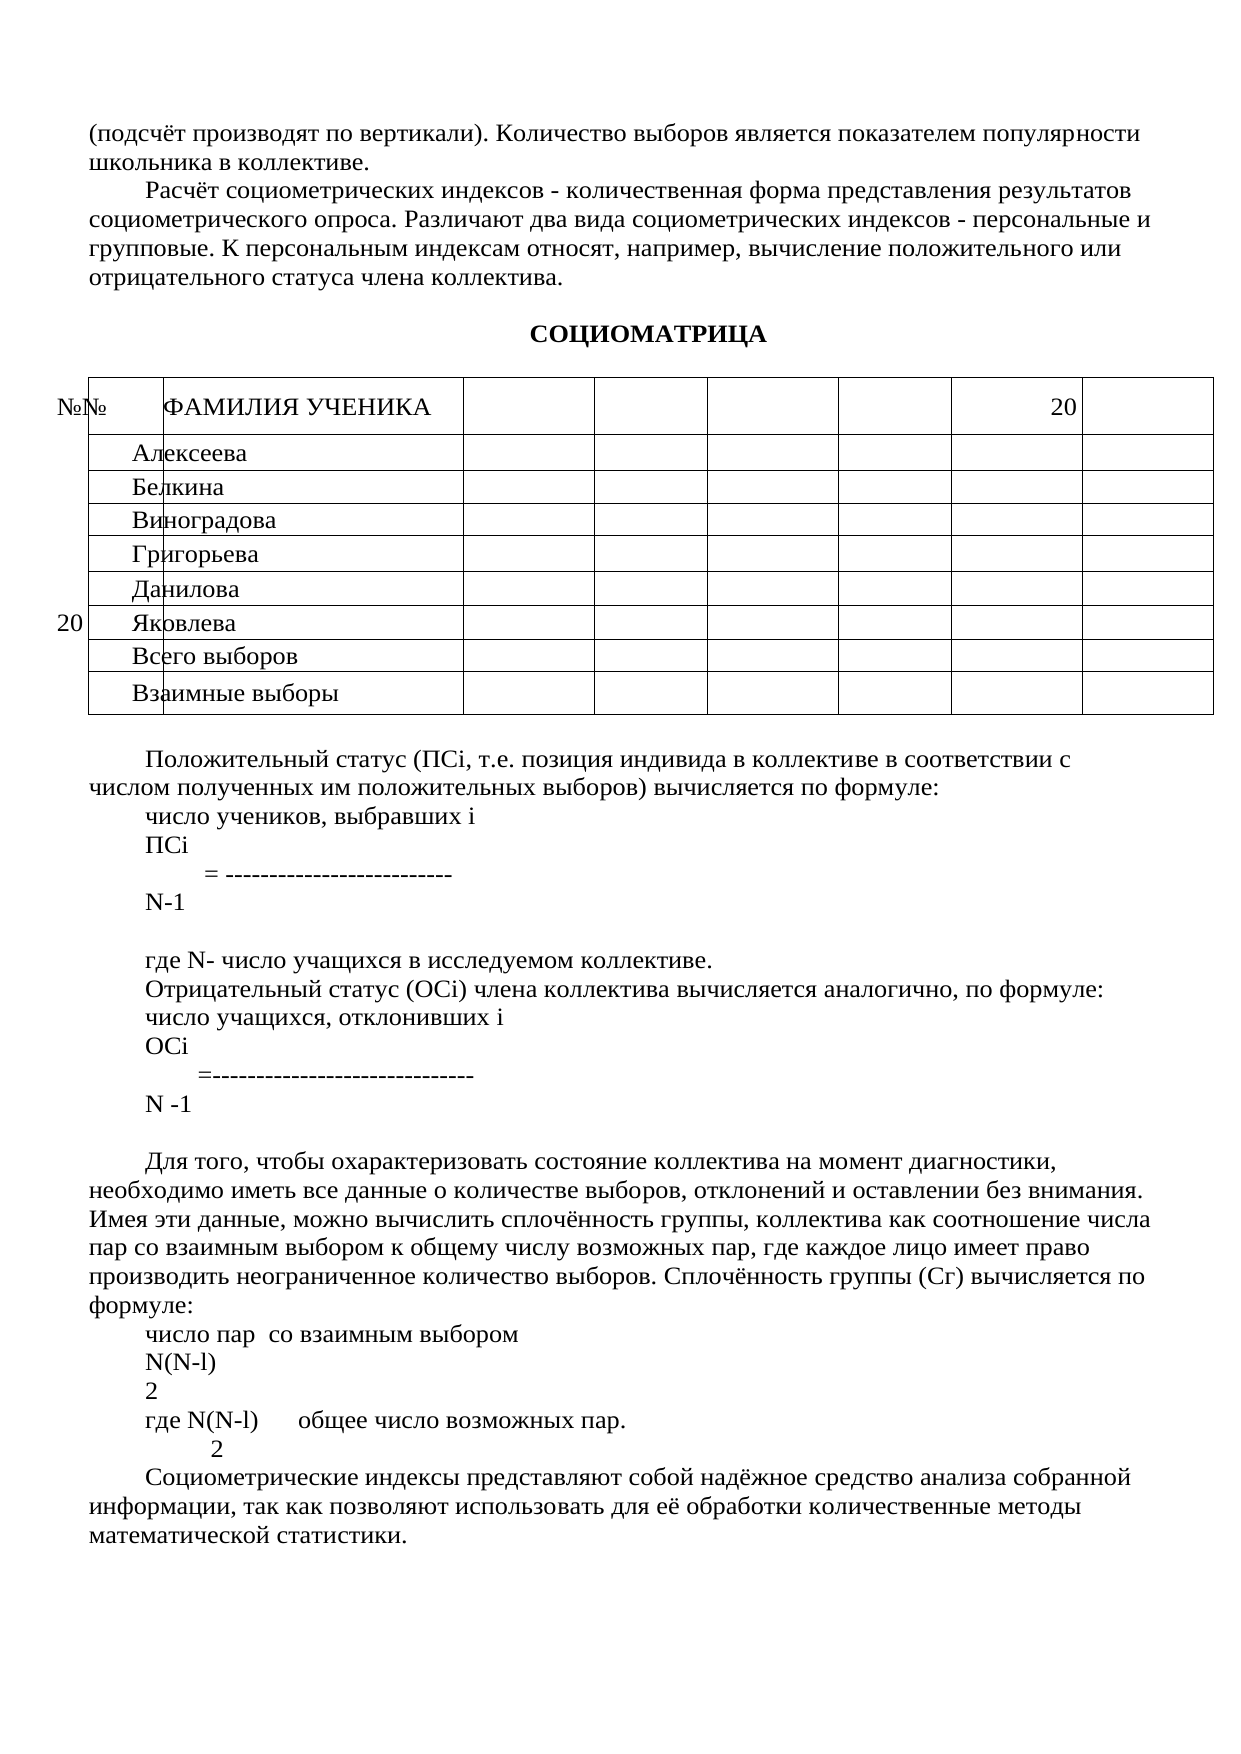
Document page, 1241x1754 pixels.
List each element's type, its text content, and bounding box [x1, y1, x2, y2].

table_cell 2 [708, 640, 838, 671]
table_cell + [1083, 572, 1213, 604]
table_cell 1 [839, 672, 951, 714]
table_cell 3 [89, 504, 163, 534]
table_cell + [839, 471, 951, 503]
table_cell + [952, 606, 1082, 639]
table_cell [1083, 606, 1213, 639]
table_cell + [708, 572, 838, 604]
table_cell 3 [839, 640, 951, 671]
table_cell [89, 672, 163, 714]
table_cell Григорьева [164, 536, 463, 571]
table_header 2 [595, 378, 707, 434]
text Расчёт социометрических индексов - количественная форма представления результатов социометрического опроса. Различают два вида социометрических индексов - персональные и групповые. К персональным индексам относят, например, вычисление положительного или отрицательного статуса члена коллектива. [88, 176, 1152, 291]
table_cell + [464, 572, 594, 604]
table_header №№ [89, 378, 163, 434]
table_header ФАМИЛИЯ УЧЕНИКА [164, 378, 463, 434]
text Социометрические индексы представляют собой надёжное средство анализа собранной информации, так как позволяют использовать для её обработки количественные методы математической статистики. [88, 1462, 1152, 1549]
table_cell + [464, 471, 594, 503]
table_cell + [1083, 504, 1213, 534]
text Отрицательный статус (OCi) члена коллектива вычисляется аналогично, по формуле: [88, 974, 1152, 1002]
table_cell Виноградова [164, 504, 463, 534]
table_cell + [1083, 435, 1213, 470]
text = -------------------------- [88, 859, 1152, 887]
table_cell 20 [89, 606, 163, 639]
table_cell + [839, 504, 951, 534]
text =------------------------------ [88, 1060, 1152, 1089]
table_header 1 [464, 378, 594, 434]
table_cell + [595, 606, 707, 639]
table_cell Алексеева [164, 435, 463, 470]
table_cell [1083, 536, 1213, 571]
table_cell [464, 606, 594, 639]
table_cell 2 [89, 471, 163, 503]
table_header 4 [839, 378, 951, 434]
table_cell [708, 471, 838, 503]
table_cell + [464, 504, 594, 534]
table_cell Всего выборов [164, 640, 463, 671]
table_cell [708, 536, 838, 571]
table_cell + [952, 435, 1082, 470]
table_cell [839, 435, 951, 470]
table_cell [952, 572, 1082, 604]
table_cell Данилова [164, 572, 463, 604]
table_cell + [595, 536, 707, 571]
text число пар со взаимным выбором [88, 1319, 1152, 1347]
text число учащихся, отклонивших i [88, 1002, 1152, 1031]
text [88, 118, 1152, 176]
table_cell [595, 435, 707, 470]
text 2 [88, 1376, 1152, 1405]
table_cell + [952, 536, 1082, 571]
table_cell 2 [464, 672, 594, 714]
text Положительный статус (ПСi, т.е. позиция индивида в коллективе в соответствии с числом полученных им положительных выборов) вычисляется по формуле: [88, 744, 1152, 801]
table_cell [595, 572, 707, 604]
table_cell [839, 572, 951, 604]
text N-1 [88, 887, 1152, 916]
table_cell + [952, 471, 1082, 503]
table_cell [595, 504, 707, 534]
table_cell 4 [464, 640, 594, 671]
table_cell 5 [89, 572, 163, 604]
text OCi [88, 1031, 1152, 1060]
table_cell [708, 504, 838, 534]
table_cell [595, 471, 707, 503]
table_cell 3 [1083, 640, 1213, 671]
table_header 3 [708, 378, 838, 434]
table_cell 1 [89, 435, 163, 470]
table_cell [952, 504, 1082, 534]
text Для того, чтобы охарактеризовать состояние коллектива на момент диагностики, необходимо иметь все данные о количестве выборов, отклонений и оставлении без внимания. Имея эти данные, можно вычислить сплочённость группы, коллектива как соотношение числа пар со взаимным выбором к общему числу возможных пар, где каждое лицо имеет право производить неограниченное количество выборов. Сплочённость группы (Сг) вычисляется по формуле: [88, 1146, 1152, 1319]
text 2 [88, 1434, 1152, 1462]
text ПСi [88, 830, 1152, 859]
text где N- число учащихся в исследуемом коллективе. [88, 945, 1152, 974]
table_cell Яковлева [164, 606, 463, 639]
text N(N-l) [88, 1347, 1152, 1376]
table_cell 1 [708, 672, 838, 714]
text СОЦИОМАТРИЦА [88, 319, 1152, 348]
table_cell 2 [952, 672, 1082, 714]
text N -1 [88, 1089, 1152, 1117]
table_cell 2 [595, 640, 707, 671]
table_cell [464, 435, 594, 470]
table_cell 4 [952, 640, 1082, 671]
table_header 20 [1083, 378, 1213, 434]
table_cell [89, 640, 163, 671]
table_cell + [464, 536, 594, 571]
text где N(N-l) общее число возможных пар. [88, 1405, 1152, 1434]
table_cell 4 [89, 536, 163, 571]
table_header 5 [952, 378, 1082, 434]
table_cell [708, 606, 838, 639]
table_cell + [708, 435, 838, 470]
text число учеников, выбравших i [88, 801, 1152, 830]
table_cell [839, 536, 951, 571]
table_cell Белкина [164, 471, 463, 503]
table_cell 1 [1083, 672, 1213, 714]
table_cell [1083, 471, 1213, 503]
table_cell 1 [595, 672, 707, 714]
table_cell + [839, 606, 951, 639]
table_cell Взаимные выборы [164, 672, 463, 714]
